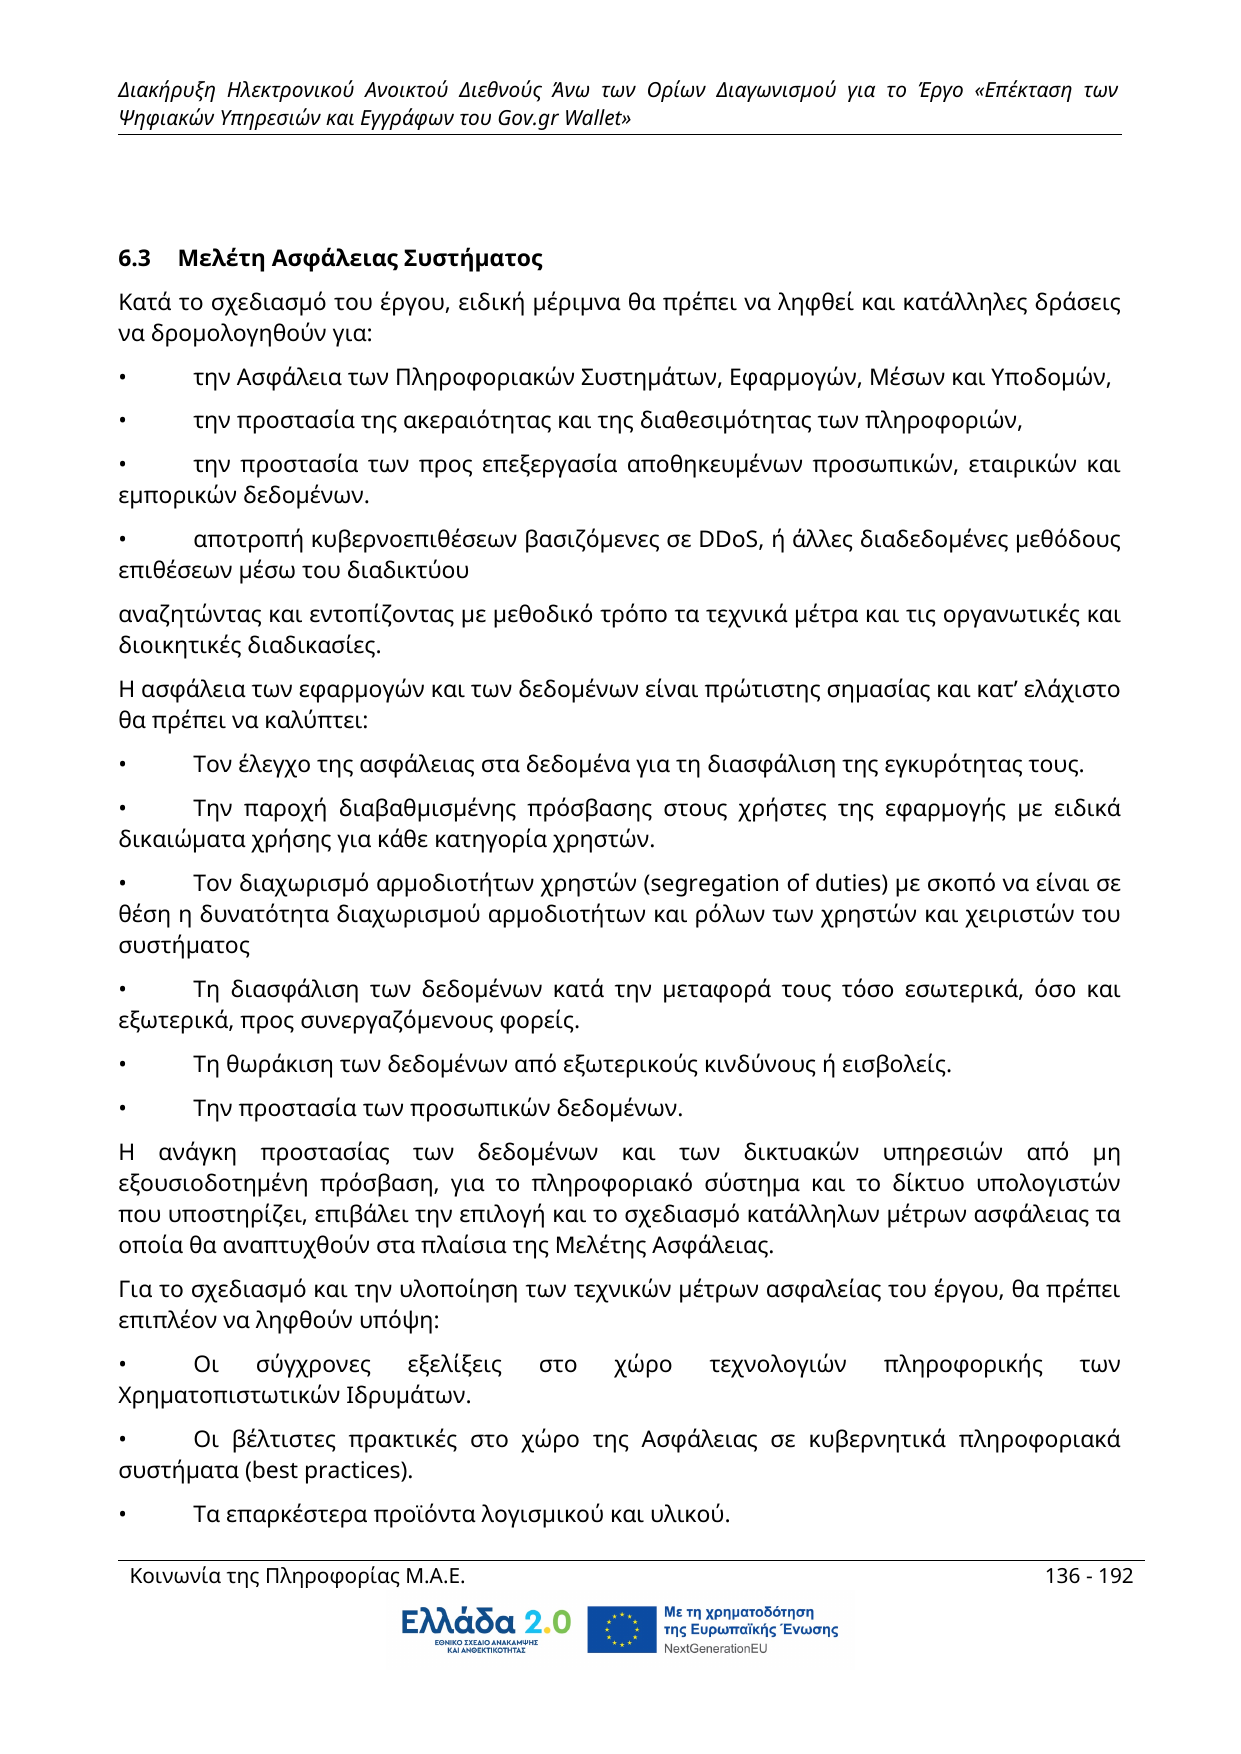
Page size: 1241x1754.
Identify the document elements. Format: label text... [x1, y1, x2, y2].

subtitle Μελέτη Ασφάλειας Συστήματος [118, 242, 1122, 273]
text Για το σχεδιασμό και την υλοποίηση των τεχνικών μέτρων ασφαλείας του έργου, θα πρέπει επιπλέον να ληφθούν υπόψη: [118, 1273, 1122, 1336]
text • Την προστασία των προσωπικών δεδομένων. [118, 1092, 1122, 1123]
picture [386, 1590, 855, 1670]
text Η ασφάλεια των εφαρμογών και των δεδομένων είναι πρώτιστης σημασίας και κατ’ ελάχιστο θα πρέπει να καλύπτει: [118, 673, 1122, 736]
text • Οι σύγχρονες εξελίξεις στο χώρο τεχνολογιών πληροφορικής των Χρηματοπιστωτικών Ιδρυμάτων. [118, 1348, 1122, 1411]
text • Τον διαχωρισμό αρμοδιοτήτων χρηστών (segregation of duties) με σκοπό να είναι σε θέση η δυνατότητα διαχωρισμού αρμοδιοτήτων και ρόλων των χρηστών και χειριστών του συστήματος [118, 867, 1122, 961]
text αναζητώντας και εντοπίζοντας με μεθοδικό τρόπο τα τεχνικά μέτρα και τις οργανωτικές και διοικητικές διαδικασίες. [118, 598, 1122, 661]
text Η ανάγκη προστασίας των δεδομένων και των δικτυακών υπηρεσιών από μη εξουσιοδοτημένη πρόσβαση, για το πληροφοριακό σύστημα και το δίκτυο υπολογιστών που υποστηρίζει, επιβάλει την επιλογή και το σχεδιασμό κατάλληλων μέτρων ασφάλειας τα οποία θα αναπτυχθούν στα πλαίσια της Μελέτης Ασφάλειας. [118, 1136, 1122, 1261]
text • την Ασφάλεια των Πληροφοριακών Συστημάτων, Εφαρμογών, Μέσων και Υποδομών, [118, 361, 1122, 392]
text • την προστασία της ακεραιότητας και της διαθεσιμότητας των πληροφοριών, [118, 404, 1122, 436]
text • Την παροχή διαβαθμισμένης πρόσβασης στους χρήστες της εφαρμογής με ειδικά δικαιώματα χρήσης για κάθε κατηγορία χρηστών. [118, 792, 1122, 854]
text • Οι βέλτιστες πρακτικές στο χώρο της Ασφάλειας σε κυβερνητικά πληροφοριακά συστήματα (best practices). [118, 1423, 1122, 1486]
text • Τη διασφάλιση των δεδομένων κατά την μεταφορά τους τόσο εσωτερικά, όσο και εξωτερικά, προς συνεργαζόμενους φορείς. [118, 973, 1122, 1036]
text • Τα επαρκέστερα προϊόντα λογισμικού και υλικού. [118, 1498, 1122, 1529]
text • αποτροπή κυβερνοεπιθέσεων βασιζόμενες σε DDoS, ή άλλες διαδεδομένες μεθόδους επιθέσεων μέσω του διαδικτύου [118, 523, 1122, 586]
text • Τη θωράκιση των δεδομένων από εξωτερικούς κινδύνους ή εισβολείς. [118, 1048, 1122, 1079]
text • Τον έλεγχο της ασφάλειας στα δεδομένα για τη διασφάλιση της εγκυρότητας τους. [118, 748, 1122, 779]
text • την προστασία των προς επεξεργασία αποθηκευμένων προσωπικών, εταιρικών και εμπορικών δεδομένων. [118, 448, 1122, 511]
text Κατά το σχεδιασμό του έργου, ειδική μέριμνα θα πρέπει να ληφθεί και κατάλληλες δράσεις να δρομολογηθούν για: [118, 286, 1122, 348]
